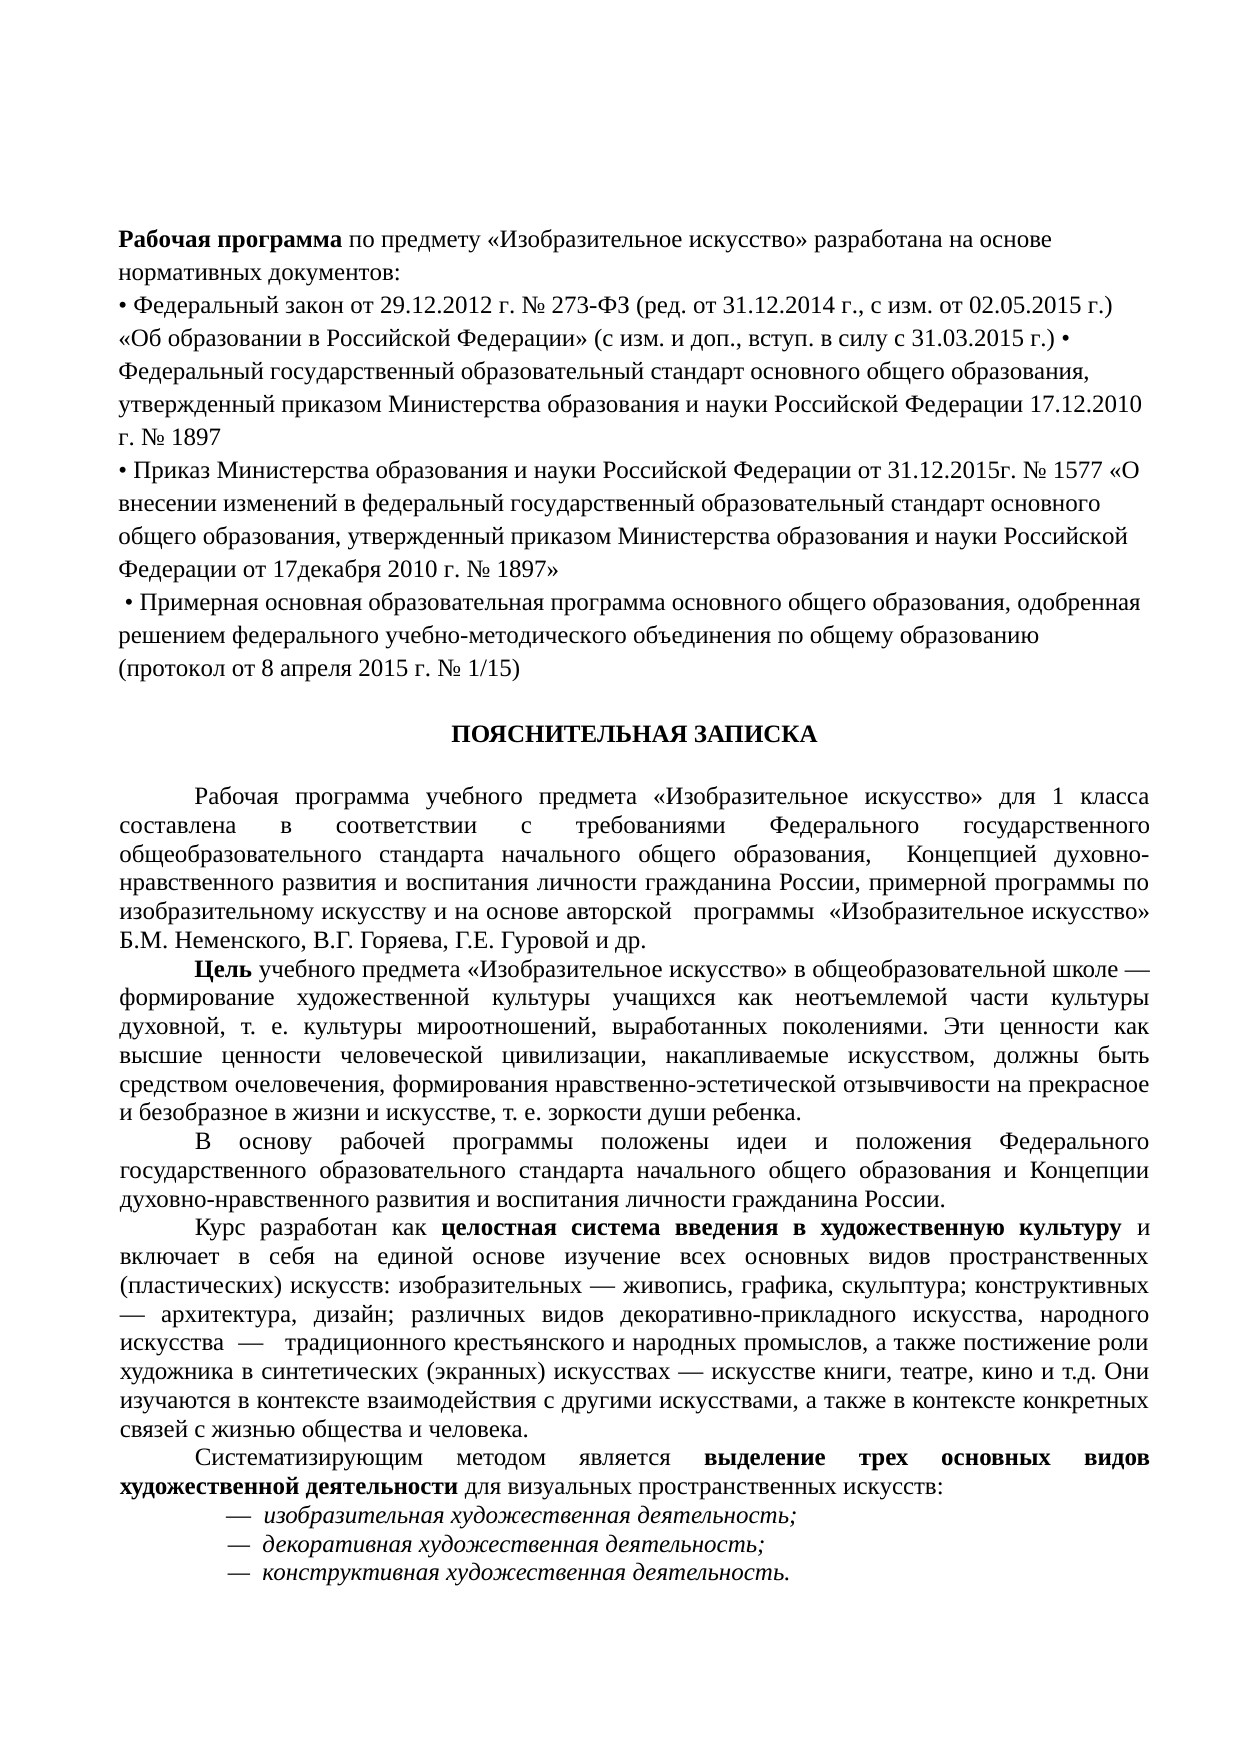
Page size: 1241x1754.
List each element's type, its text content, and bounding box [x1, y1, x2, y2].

text Рабочая программа по предмету «Изобразительное искусство» разработана на основе нормативных документов: [118, 224, 1152, 286]
text Рабочая программа учебного предмета «Изобразительное искусство» для 1 класса составлена в соответствии с требованиями Федерального государственного общеобразовательного стандарта начального общего образования, Концепцией духовно-нравственного развития и воспитания личности гражданина России, примерной программы по изобразительному искусству и на основе авторской программы «Изобразительное искусство» Б.М. Неменского, В.Г. Горяева, Г.Е. Гуровой и др. [119, 781, 1151, 954]
text Курс разработан как целостная система введения в художественную культуру и включает в себя на единой основе изучение всех основных видов пространственных (пластических) искусств: изобразительных — живопись, графика, скульптура; конструктивных — архитектура, дизайн; различных видов декоративно-прикладного искусства, народного искусства — традиционного крестьянского и народных промыслов, а также постижение роли художника в синтетических (экранных) искусствах — искусстве книги, театре, кино и т.д. Они изучаются в контексте взаимодействия с другими искусствами, а также в контексте конкретных связей с жизнью общества и человека. [119, 1212, 1150, 1442]
text • Федеральный закон от 29.12.2012 г. № 273-ФЗ (ред. от 31.12.2014 г., с изм. от 02.05.2015 г.) «Об образовании в Российской Федерации» (с изм. и доп., вступ. в силу с 31.03.2015 г.) • Федеральный государственный образовательный стандарт основного общего образования, утвержденный приказом Министерства образования и науки Российской Федерации 17.12.2010 г. № 1897 [118, 290, 1152, 451]
text Систематизирующим методом является выделение трех основных видов художественной деятельности для визуальных пространственных искусств: [119, 1442, 1150, 1500]
text — изобразительная художественная деятельность; [119, 1500, 1150, 1529]
text — конструктивная художественная деятельность. [153, 1557, 1152, 1586]
text В основу рабочей программы положены идеи и положения Федерального государственного образовательного стандарта начального общего образования и Концепции духовно-нравственного развития и воспитания личности гражданина России. [119, 1126, 1150, 1212]
text Цель учебного предмета «Изобразительное искусство» в общеобразовательной школе — формирование художественной культуры учащихся как неотъемлемой части культуры духовной, т. е. культуры мироотношений, выработанных поколениями. Эти ценности как высшие ценности человеческой цивилизации, накапливаемые искусством, должны быть средством очеловечения, формирования нравственно-эстетической отзывчивости на прекрасное и безобразное в жизни и искусстве, т. е. зоркости души ребенка. [119, 954, 1151, 1126]
text • Приказ Министерства образования и науки Российской Федерации от 31.12.2015г. № 1577 «О внесении изменений в федеральный государственный образовательный стандарт основного общего образования, утвержденный приказом Министерства образования и науки Российской Федерации от 17декабря 2010 г. № 1897» [118, 455, 1152, 583]
text • Примерная основная образовательная программа основного общего образования, одобренная решением федерального учебно-методического объединения по общему образованию (протокол от 8 апреля 2015 г. № 1/15) [118, 587, 1152, 682]
text ПОЯСНИТЕЛЬНАЯ ЗАПИСКА [118, 719, 1151, 748]
text — декоративная художественная деятельность; [153, 1529, 1152, 1557]
